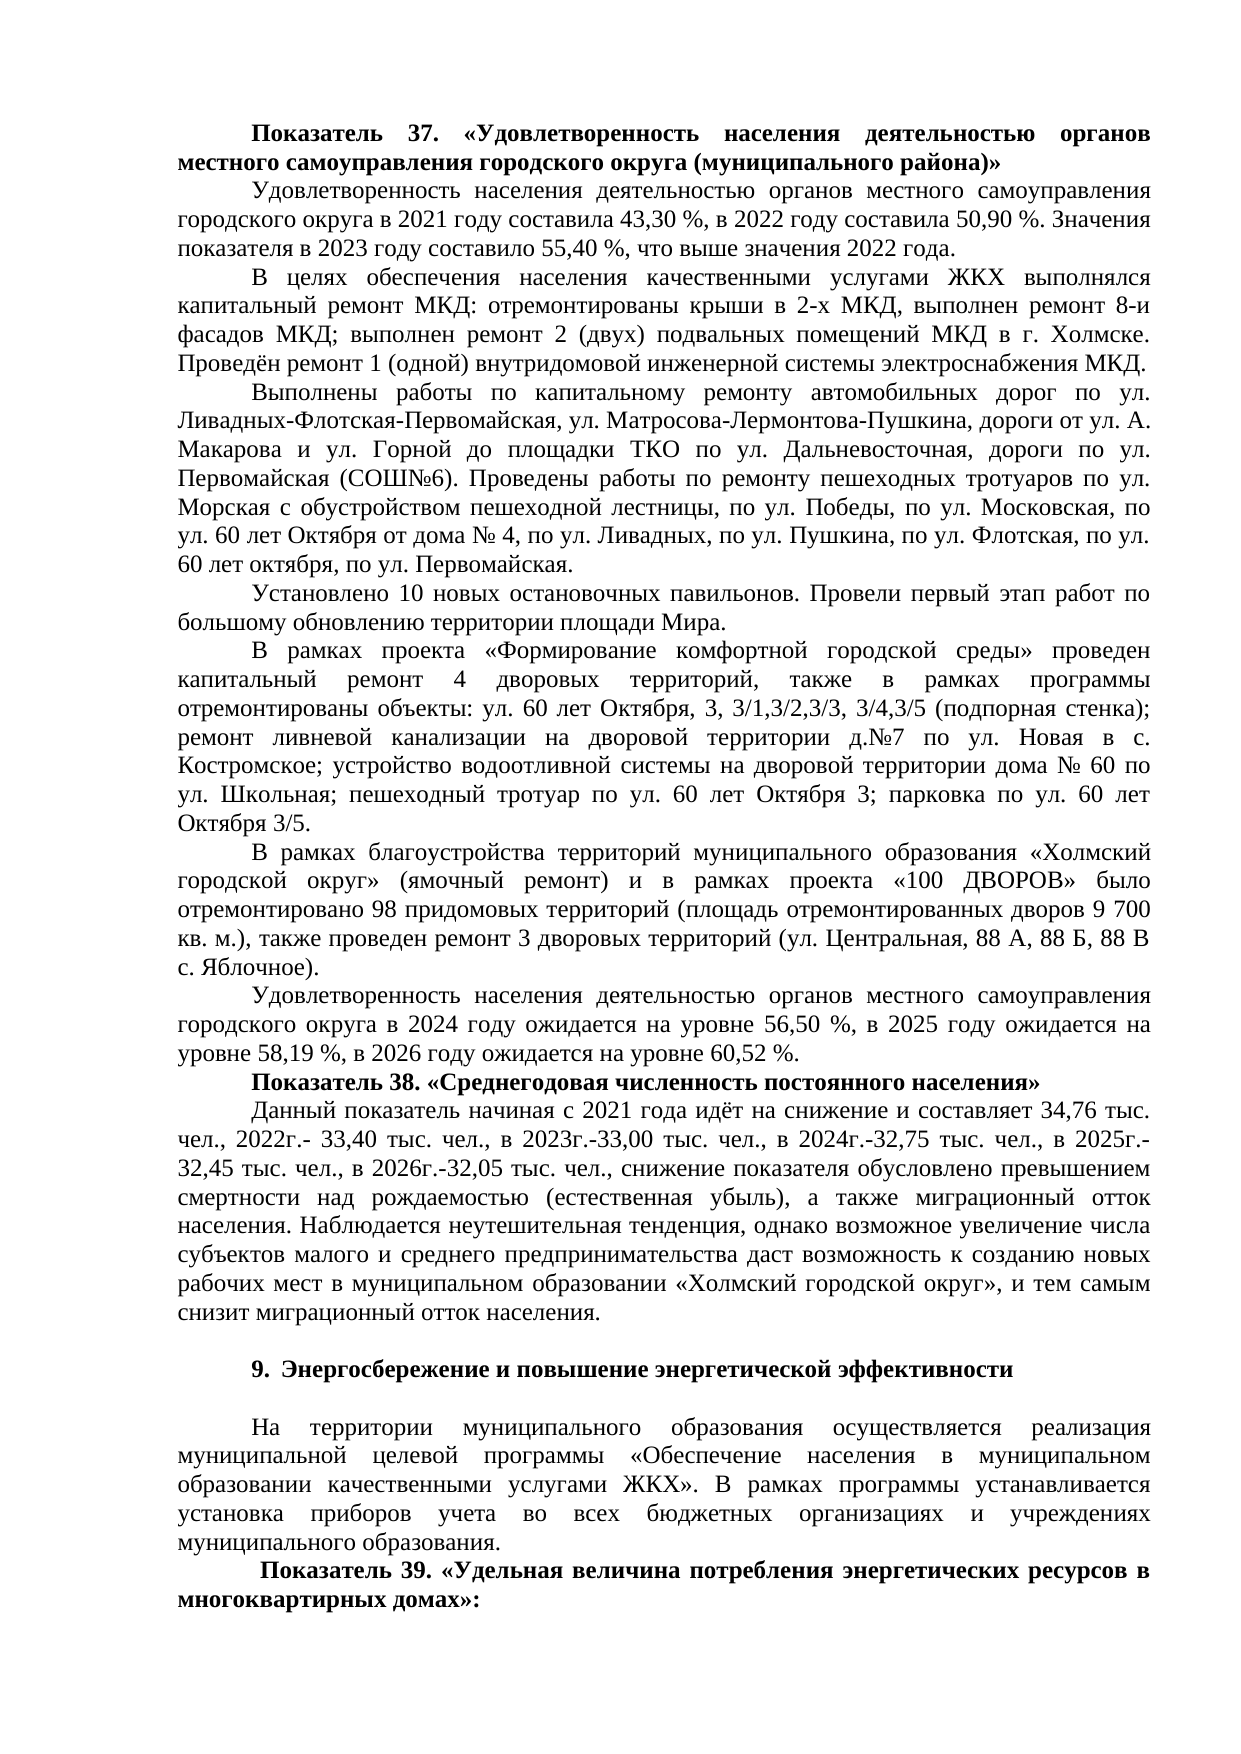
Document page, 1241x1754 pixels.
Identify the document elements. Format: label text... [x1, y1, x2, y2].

text На территории муниципального образования осуществляется реализация муниципальной целевой программы «Обеспечение населения в муниципальном образовании качественными услугами ЖКХ». В рамках программы устанавливается установка приборов учета во всех бюджетных организациях и учреждениях муниципального образования. [177, 1412, 1152, 1556]
list Энергосбережение и повышение энергетической эффективности [177, 1354, 1152, 1383]
text Показатель 39. «Удельная величина потребления энергетических ресурсов в многоквартирных домах»: [177, 1556, 1152, 1613]
text Удовлетворенность населения деятельностью органов местного самоуправления городского округа в 2024 году ожидается на уровне 56,50 %, в 2025 году ожидается на уровне 58,19 %, в 2026 году ожидается на уровне 60,52 %. [177, 981, 1152, 1067]
text Показатель 37. «Удовлетворенность населения деятельностью органов местного самоуправления городского округа (муниципального района)» [177, 118, 1152, 176]
text Показатель 38. «Среднегодовая численность постоянного населения» [177, 1067, 1152, 1096]
text Данный показатель начиная с 2021 года идёт на снижение и составляет 34,76 тыс. чел., 2022г.- 33,40 тыс. чел., в 2023г.-33,00 тыс. чел., в 2024г.-32,75 тыс. чел., в 2025г.-32,45 тыс. чел., в 2026г.-32,05 тыс. чел., снижение показателя обусловлено превышением смертности над рождаемостью (естественная убыль), а также миграционный отток населения. Наблюдается неутешительная тенденция, однако возможное увеличение числа субъектов малого и среднего предпринимательства даст возможность к созданию новых рабочих мест в муниципальном образовании «Холмский городской округ», и тем самым снизит миграционный отток населения. [177, 1096, 1152, 1326]
text В рамках благоустройства территорий муниципального образования «Холмский городской округ» (ямочный ремонт) и в рамках проекта «100 ДВОРОВ» было отремонтировано 98 придомовых территорий (площадь отремонтированных дворов 9 700 кв. м.), также проведен ремонт 3 дворовых территорий (ул. Центральная, 88 А, 88 Б, 88 В с. Яблочное). [177, 837, 1152, 981]
text Установлено 10 новых остановочных павильонов. Провели первый этап работ по большому обновлению территории площади Мира. [177, 578, 1152, 636]
text Удовлетворенность населения деятельностью органов местного самоуправления городского округа в 2021 году составила 43,30 %, в 2022 году составила 50,90 %. Значения показателя в 2023 году составило 55,40 %, что выше значения 2022 года. [177, 176, 1152, 262]
text В целях обеспечения населения качественными услугами ЖКХ выполнялся капитальный ремонт МКД: отремонтированы крыши в 2-х МКД, выполнен ремонт 8-и фасадов МКД; выполнен ремонт 2 (двух) подвальных помещений МКД в г. Холмске. Проведён ремонт 1 (одной) внутридомовой инженерной системы электроснабжения МКД. [177, 262, 1152, 377]
text В рамках проекта «Формирование комфортной городской среды» проведен капитальный ремонт 4 дворовых территорий, также в рамках программы отремонтированы объекты: ул. 60 лет Октября, 3, 3/1,3/2,3/3, 3/4,3/5 (подпорная стенка); ремонт ливневой канализации на дворовой территории д.№7 по ул. Новая в с. Костромское; устройство водоотливной системы на дворовой территории дома № 60 по ул. Школьная; пешеходный тротуар по ул. 60 лет Октября 3; парковка по ул. 60 лет Октября 3/5. [177, 636, 1152, 837]
text Выполнены работы по капитальному ремонту автомобильных дорог по ул. Ливадных-Флотская-Первомайская, ул. Матросова-Лермонтова-Пушкина, дороги от ул. А. Макарова и ул. Горной до площадки ТКО по ул. Дальневосточная, дороги по ул. Первомайская (СОШ№6). Проведены работы по ремонту пешеходных тротуаров по ул. Морская с обустройством пешеходной лестницы, по ул. Победы, по ул. Московская, по ул. 60 лет Октября от дома № 4, по ул. Ливадных, по ул. Пушкина, по ул. Флотская, по ул. 60 лет октября, по ул. Первомайская. [177, 377, 1152, 578]
